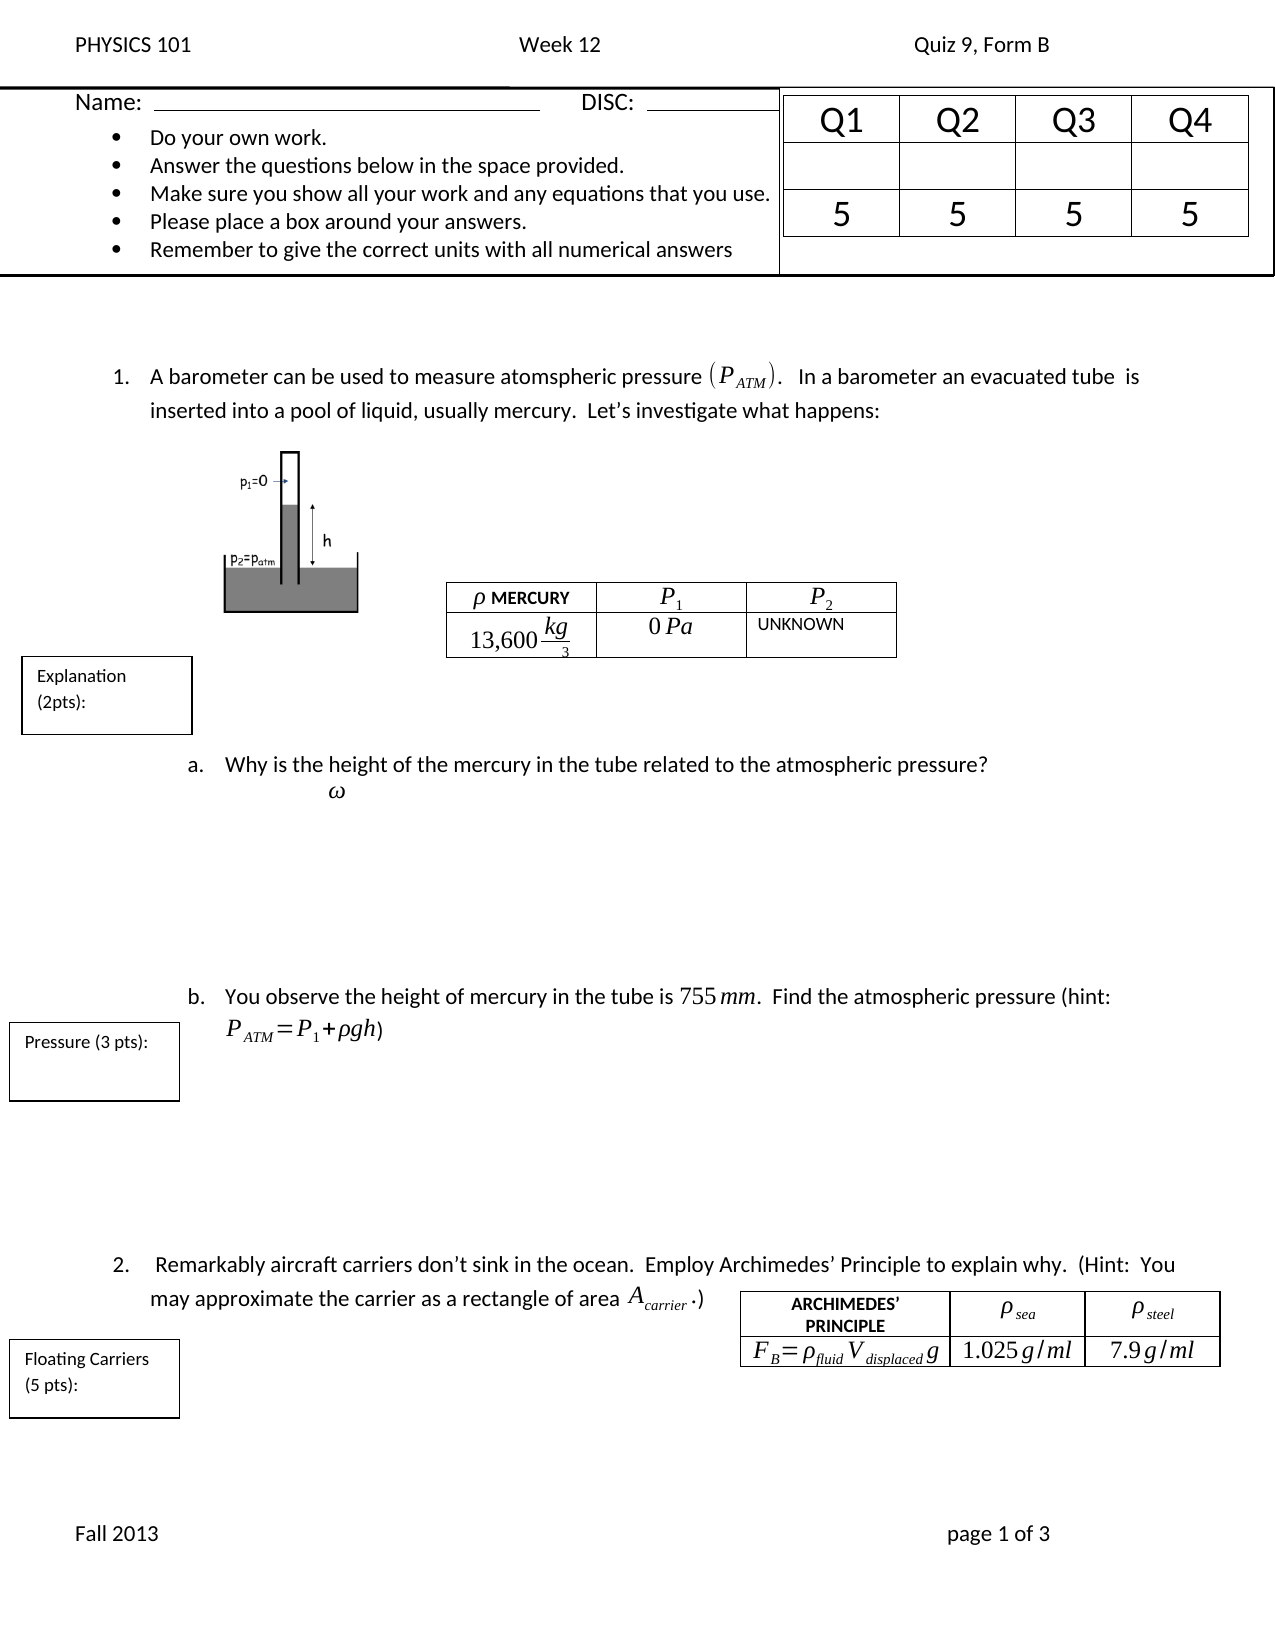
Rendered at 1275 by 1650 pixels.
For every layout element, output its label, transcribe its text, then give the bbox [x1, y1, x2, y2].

list Remember to give the correct units with all numerical answers [112, 235, 779, 263]
table_header [747, 583, 896, 612]
list Answer the questions below in the space provided. [112, 151, 779, 179]
list Make sure you show all your work and any equations that you use. [112, 179, 779, 207]
list Remarkably aircraft carriers don’t sink in the ocean. Employ Archimedes’ Principle to explain why. (Hint: You may approximate the carrier as a rectangle of area ) [112, 1250, 1200, 1313]
table_cell [447, 613, 596, 657]
list You observe the height of mercury in the tube is . Find the atmospheric pressure (hint: ) [187, 982, 1200, 1046]
list Please place a box around your answers. [112, 207, 779, 235]
text Name: DISC: Score: / 20Instructions: [75, 90, 779, 117]
table_cell UNKNOWN [747, 613, 896, 657]
list Why is the height of the mercury in the tube related to the atmospheric pressure? [187, 750, 1200, 778]
list A barometer can be used to measure atomspheric pressure . In a barometer an evacuated tube is inserted into a pool of liquid, usually mercury. Let’s investigate what happens: [112, 360, 1200, 424]
table_header [597, 583, 746, 612]
table_cell [951, 1337, 1084, 1366]
table_header [1086, 1292, 1219, 1336]
table_cell [1086, 1337, 1219, 1366]
table_cell [741, 1337, 949, 1366]
list Do your own work. [112, 123, 779, 151]
picture [222, 451, 359, 613]
table_cell [597, 613, 746, 657]
table_header ARCHIMEDES’ PRINCIPLE [741, 1292, 949, 1336]
table_header [951, 1292, 1084, 1336]
table_header MERCURY [447, 583, 596, 612]
